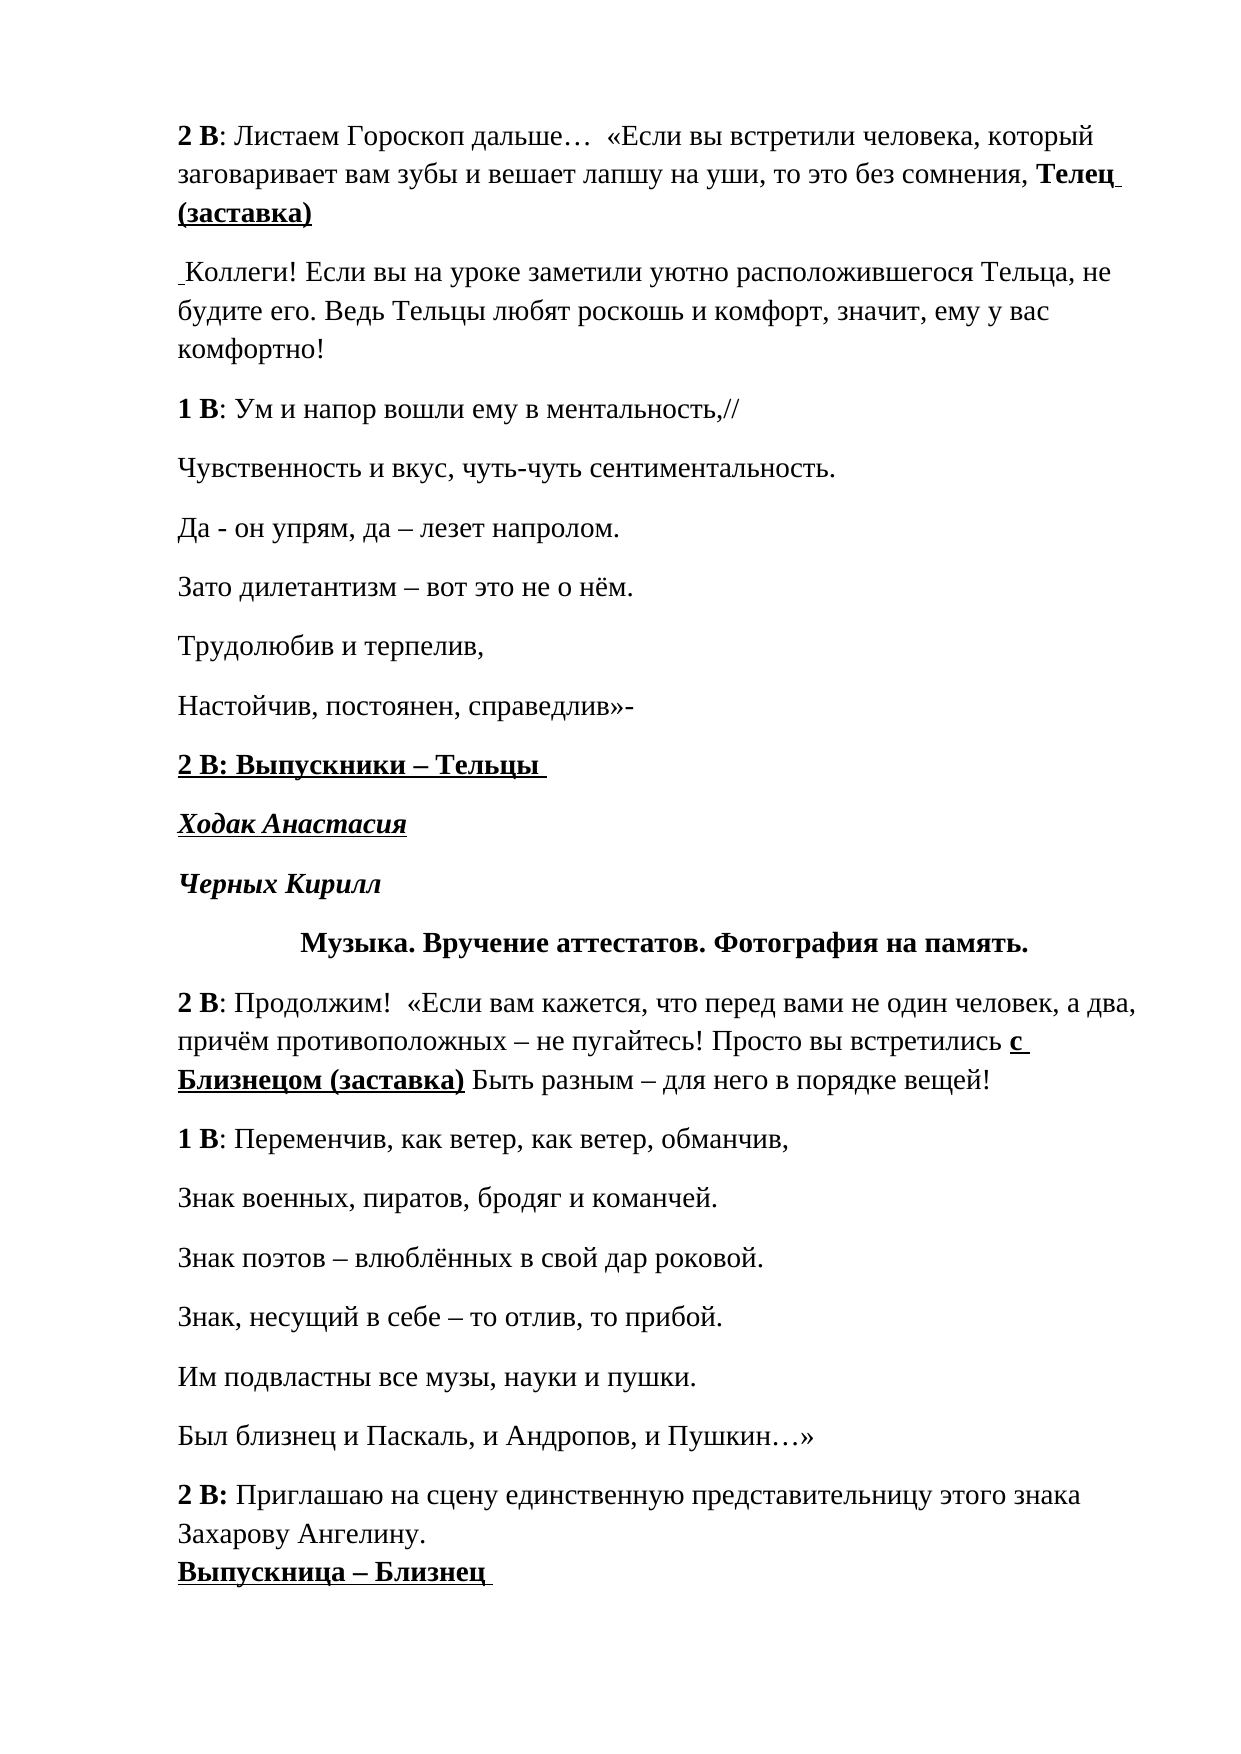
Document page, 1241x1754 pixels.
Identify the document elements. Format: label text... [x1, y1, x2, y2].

text Знак поэтов – влюблённых в свой дар роковой. [177, 1240, 1152, 1273]
text Черных Кирилл [177, 866, 1152, 899]
text Ходак Анастасия [177, 807, 1152, 840]
text Знак военных, пиратов, бродяг и команчей. [177, 1181, 1152, 1214]
text Да - он упрям, да – лезет напролом. [177, 510, 1152, 543]
text Был близнец и Паскаль, и Андропов, и Пушкин…» [177, 1418, 1152, 1452]
text Музыка. Вручение аттестатов. Фотография на память. [177, 925, 1152, 959]
text 2 В: Листаем Гороскоп дальше… «Если вы встретили человека, который заговаривает вам зубы и вешает лапшу на уши, то это без сомнения, Телец (заставка) [177, 118, 1152, 229]
text 2 В: Продолжим! «Если вам кажется, что перед вами не один человек, а два, причём противоположных – не пугайтесь! Просто вы встретились с Близнецом (заставка) Быть разным – для него в порядке вещей! [177, 985, 1152, 1095]
text 2 В: Выпускники – Тельцы [177, 747, 1152, 781]
text 1 В: Переменчив, как ветер, как ветер, обманчив, [177, 1121, 1152, 1155]
text Зато дилетантизм – вот это не о нём. [177, 569, 1152, 603]
text Трудолюбив и терпелив, [177, 628, 1152, 662]
text Им подвластны все музы, науки и пушки. [177, 1359, 1152, 1392]
text 2 В: Приглашаю на сцену единственную представительницу этого знака Захарову Ангелину. Выпускница – Близнец [177, 1477, 1152, 1588]
text 1 В: Ум и напор вошли ему в ментальность,// [177, 391, 1152, 424]
text Знак, несущий в себе – то отлив, то прибой. [177, 1299, 1152, 1333]
text Чувственность и вкус, чуть-чуть сентиментальность. [177, 450, 1152, 484]
text Настойчив, постоянен, справедлив»- [177, 688, 1152, 721]
text Коллеги! Если вы на уроке заметили уютно расположившегося Тельца, не будите его. Ведь Тельцы любят роскошь и комфорт, значит, ему у вас комфортно! [177, 254, 1152, 365]
